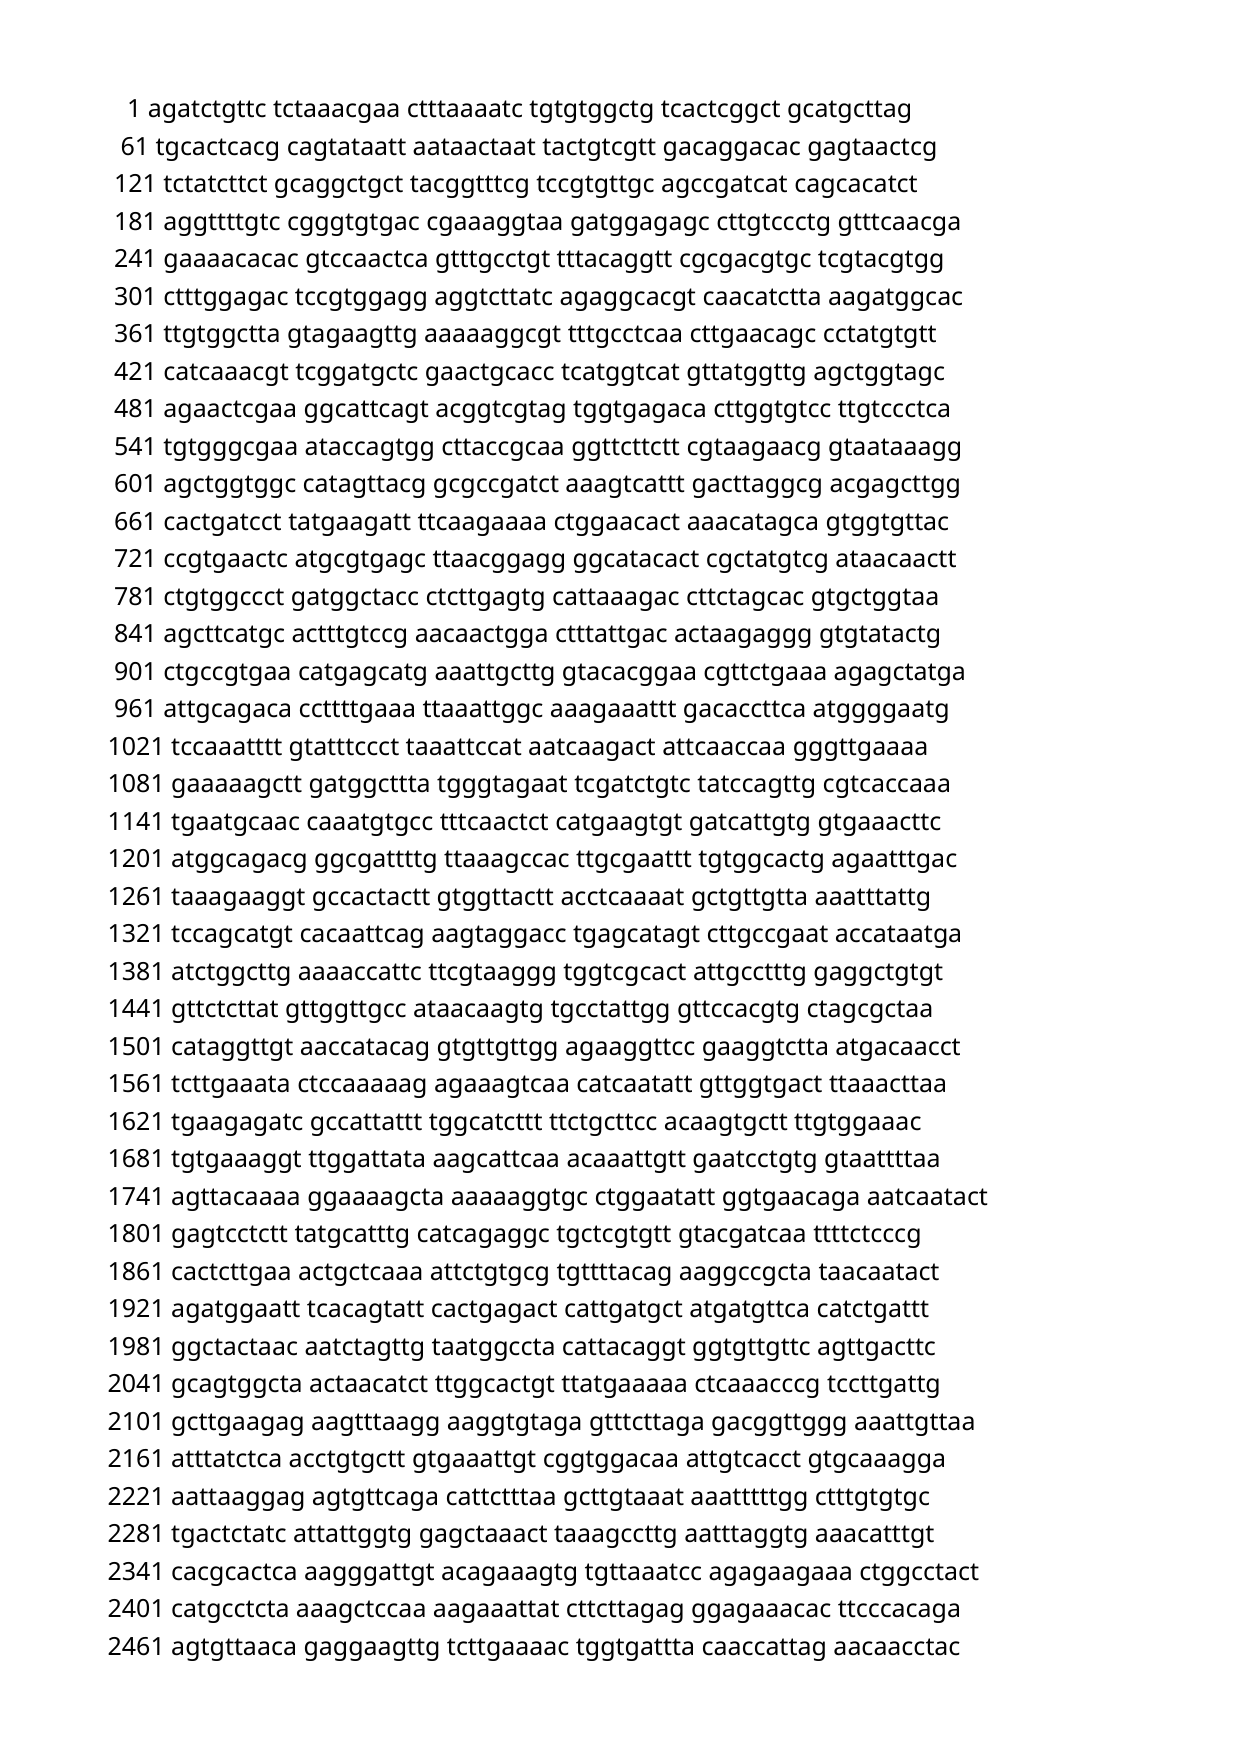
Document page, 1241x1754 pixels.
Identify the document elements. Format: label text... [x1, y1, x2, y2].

text 2161 atttatctca acctgtgctt gtgaaattgt cggtggacaa attgtcacct gtgcaaagga [75, 1439, 1165, 1477]
text 481 agaactcgaa ggcattcagt acggtcgtag tggtgagaca cttggtgtcc ttgtccctca [75, 389, 1165, 427]
text 2041 gcagtggcta actaacatct ttggcactgt ttatgaaaaa ctcaaacccg tccttgattg [75, 1364, 1165, 1402]
text 1801 gagtcctctt tatgcatttg catcagaggc tgctcgtgtt gtacgatcaa ttttctcccg [75, 1214, 1165, 1252]
text 781 ctgtggccct gatggctacc ctcttgagtg cattaaagac cttctagcac gtgctggtaa [75, 577, 1165, 614]
text 2341 cacgcactca aagggattgt acagaaagtg tgttaaatcc agagaagaaa ctggcctact [75, 1552, 1165, 1589]
text 2101 gcttgaagag aagtttaagg aaggtgtaga gtttcttaga gacggttggg aaattgttaa [75, 1402, 1165, 1439]
text 841 agcttcatgc actttgtccg aacaactgga ctttattgac actaagaggg gtgtatactg [75, 614, 1165, 652]
text 1201 atggcagacg ggcgattttg ttaaagccac ttgcgaattt tgtggcactg agaatttgac [75, 839, 1165, 877]
text 241 gaaaacacac gtccaactca gtttgcctgt tttacaggtt cgcgacgtgc tcgtacgtgg [75, 239, 1165, 277]
text 1 agatctgttc tctaaacgaa ctttaaaatc tgtgtggctg tcactcggct gcatgcttag [75, 89, 1165, 127]
text 1261 taaagaaggt gccactactt gtggttactt acctcaaaat gctgttgtta aaatttattg [75, 877, 1165, 914]
text 1981 ggctactaac aatctagttg taatggccta cattacaggt ggtgttgttc agttgacttc [75, 1327, 1165, 1364]
text 1441 gttctcttat gttggttgcc ataacaagtg tgcctattgg gttccacgtg ctagcgctaa [75, 989, 1165, 1027]
text 1561 tcttgaaata ctccaaaaag agaaagtcaa catcaatatt gttggtgact ttaaacttaa [75, 1064, 1165, 1102]
text 961 attgcagaca ccttttgaaa ttaaattggc aaagaaattt gacaccttca atggggaatg [75, 689, 1165, 727]
text 181 aggttttgtc cgggtgtgac cgaaaggtaa gatggagagc cttgtccctg gtttcaacga [75, 202, 1165, 239]
text 1081 gaaaaagctt gatggcttta tgggtagaat tcgatctgtc tatccagttg cgtcaccaaa [75, 764, 1165, 802]
text 1141 tgaatgcaac caaatgtgcc tttcaactct catgaagtgt gatcattgtg gtgaaacttc [75, 802, 1165, 839]
text 1621 tgaagagatc gccattattt tggcatcttt ttctgcttcc acaagtgctt ttgtggaaac [75, 1102, 1165, 1139]
text 601 agctggtggc catagttacg gcgccgatct aaagtcattt gacttaggcg acgagcttgg [75, 464, 1165, 502]
text 1681 tgtgaaaggt ttggattata aagcattcaa acaaattgtt gaatcctgtg gtaattttaa [75, 1139, 1165, 1177]
text 2281 tgactctatc attattggtg gagctaaact taaagccttg aatttaggtg aaacatttgt [75, 1514, 1165, 1552]
text 2461 agtgttaaca gaggaagttg tcttgaaaac tggtgattta caaccattag aacaacctac [75, 1627, 1165, 1664]
text 1741 agttacaaaa ggaaaagcta aaaaaggtgc ctggaatatt ggtgaacaga aatcaatact [75, 1177, 1165, 1214]
text 541 tgtgggcgaa ataccagtgg cttaccgcaa ggttcttctt cgtaagaacg gtaataaagg [75, 427, 1165, 464]
text 1321 tccagcatgt cacaattcag aagtaggacc tgagcatagt cttgccgaat accataatga [75, 914, 1165, 952]
text 2221 aattaaggag agtgttcaga cattctttaa gcttgtaaat aaatttttgg ctttgtgtgc [75, 1477, 1165, 1514]
text 1921 agatggaatt tcacagtatt cactgagact cattgatgct atgatgttca catctgattt [75, 1289, 1165, 1327]
text 2401 catgcctcta aaagctccaa aagaaattat cttcttagag ggagaaacac ttcccacaga [75, 1589, 1165, 1627]
text 1381 atctggcttg aaaaccattc ttcgtaaggg tggtcgcact attgcctttg gaggctgtgt [75, 952, 1165, 989]
text 1021 tccaaatttt gtatttccct taaattccat aatcaagact attcaaccaa gggttgaaaa [75, 727, 1165, 764]
text 661 cactgatcct tatgaagatt ttcaagaaaa ctggaacact aaacatagca gtggtgttac [75, 502, 1165, 539]
text 901 ctgccgtgaa catgagcatg aaattgcttg gtacacggaa cgttctgaaa agagctatga [75, 652, 1165, 689]
text 1501 cataggttgt aaccatacag gtgttgttgg agaaggttcc gaaggtctta atgacaacct [75, 1027, 1165, 1064]
text 361 ttgtggctta gtagaagttg aaaaaggcgt tttgcctcaa cttgaacagc cctatgtgtt [75, 314, 1165, 352]
text 61 tgcactcacg cagtataatt aataactaat tactgtcgtt gacaggacac gagtaactcg [75, 127, 1165, 164]
text 301 ctttggagac tccgtggagg aggtcttatc agaggcacgt caacatctta aagatggcac [75, 277, 1165, 314]
text 1861 cactcttgaa actgctcaaa attctgtgcg tgttttacag aaggccgcta taacaatact [75, 1252, 1165, 1289]
text 421 catcaaacgt tcggatgctc gaactgcacc tcatggtcat gttatggttg agctggtagc [75, 352, 1165, 389]
text 121 tctatcttct gcaggctgct tacggtttcg tccgtgttgc agccgatcat cagcacatct [75, 164, 1165, 202]
text 721 ccgtgaactc atgcgtgagc ttaacggagg ggcatacact cgctatgtcg ataacaactt [75, 539, 1165, 577]
